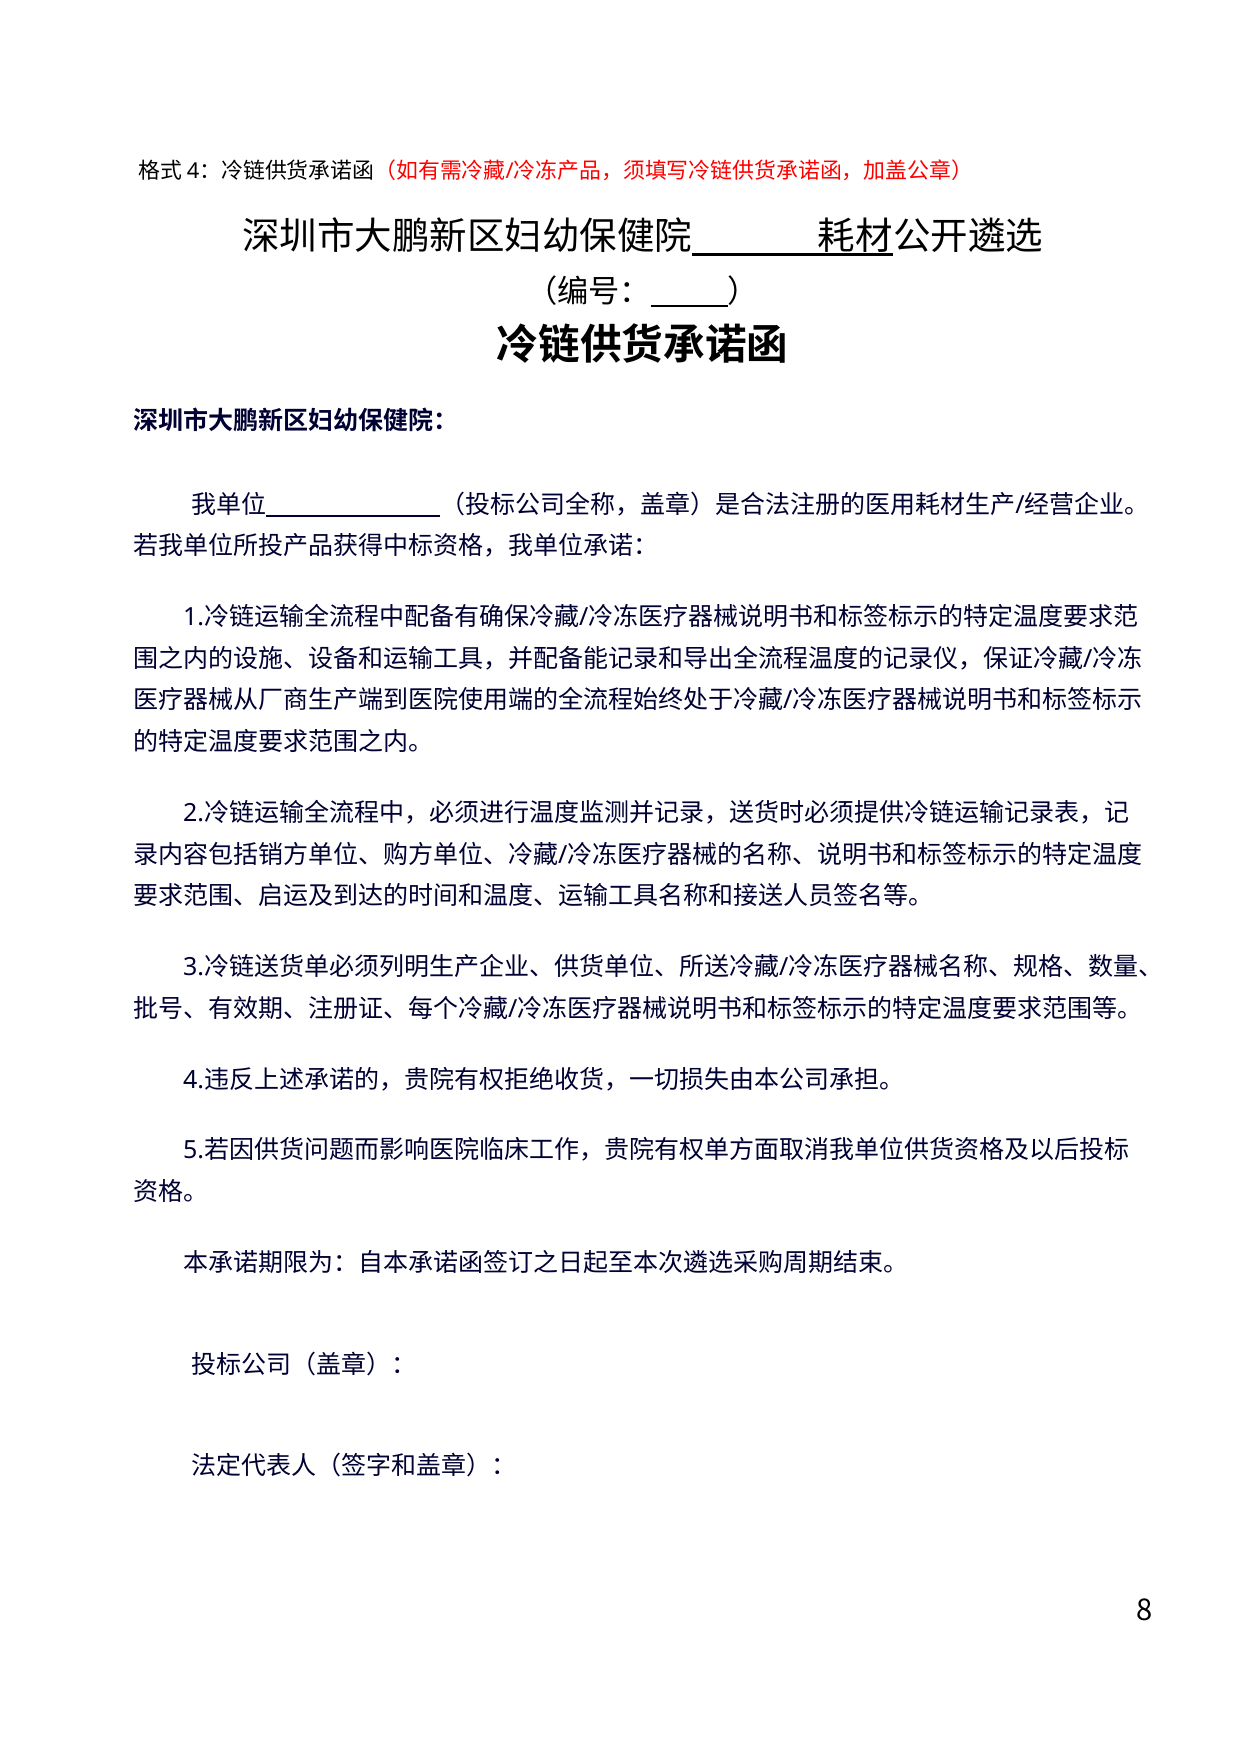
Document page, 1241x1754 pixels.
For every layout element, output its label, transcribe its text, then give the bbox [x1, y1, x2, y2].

text 5.若因供货问题而影响医院临床工作，贵院有权单方面取消我单位供货资格及以后投标资格。 [133, 1130, 1152, 1208]
text 格式4：冷链供货承诺函（如有需冷藏/冷冻产品，须填写冷链供货承诺函，加盖公章） [133, 153, 1206, 185]
text 我单位 （投标公司全称，盖章）是合法注册的医用耗材生产/经营企业。若我单位所投产品获得中标资格，我单位承诺： [133, 484, 1152, 562]
text 冷链供货承诺函 [133, 311, 1152, 371]
text 投标公司（盖章）： [133, 1344, 1152, 1380]
text （编号： ） [133, 266, 1152, 311]
text 1.冷链运输全流程中配备有确保冷藏/冷冻医疗器械说明书和标签标示的特定温度要求范围之内的设施、设备和运输工具，并配备能记录和导出全流程温度的记录仪，保证冷藏/冷冻医疗器械从厂商生产端到医院使用端的全流程始终处于冷藏/冷冻医疗器械说明书和标签标示的特定温度要求范围之内。 [133, 597, 1152, 758]
text 深圳市大鹏新区妇幼保健院 耗材公开遴选 [133, 201, 1152, 266]
text 本承诺期限为：自本承诺函签订之日起至本次遴选采购周期结束。 [133, 1242, 1152, 1279]
text 法定代表人（签字和盖章）： [133, 1446, 1152, 1482]
text 3.冷链送货单必须列明生产企业、供货单位、所送冷藏/冷冻医疗器械名称、规格、数量、批号、有效期、注册证、每个冷藏/冷冻医疗器械说明书和标签标示的特定温度要求范围等。 [133, 947, 1152, 1024]
text 4.违反上述承诺的，贵院有权拒绝收货，一切损失由本公司承担。 [133, 1059, 1152, 1095]
text 2.冷链运输全流程中，必须进行温度监测并记录，送货时必须提供冷链运输记录表，记录内容包括销方单位、购方单位、冷藏/冷冻医疗器械的名称、说明书和标签标示的特定温度要求范围、启运及到达的时间和温度、运输工具名称和接送人员签名等。 [133, 792, 1152, 912]
text 深圳市大鹏新区妇幼保健院： [133, 401, 1152, 437]
